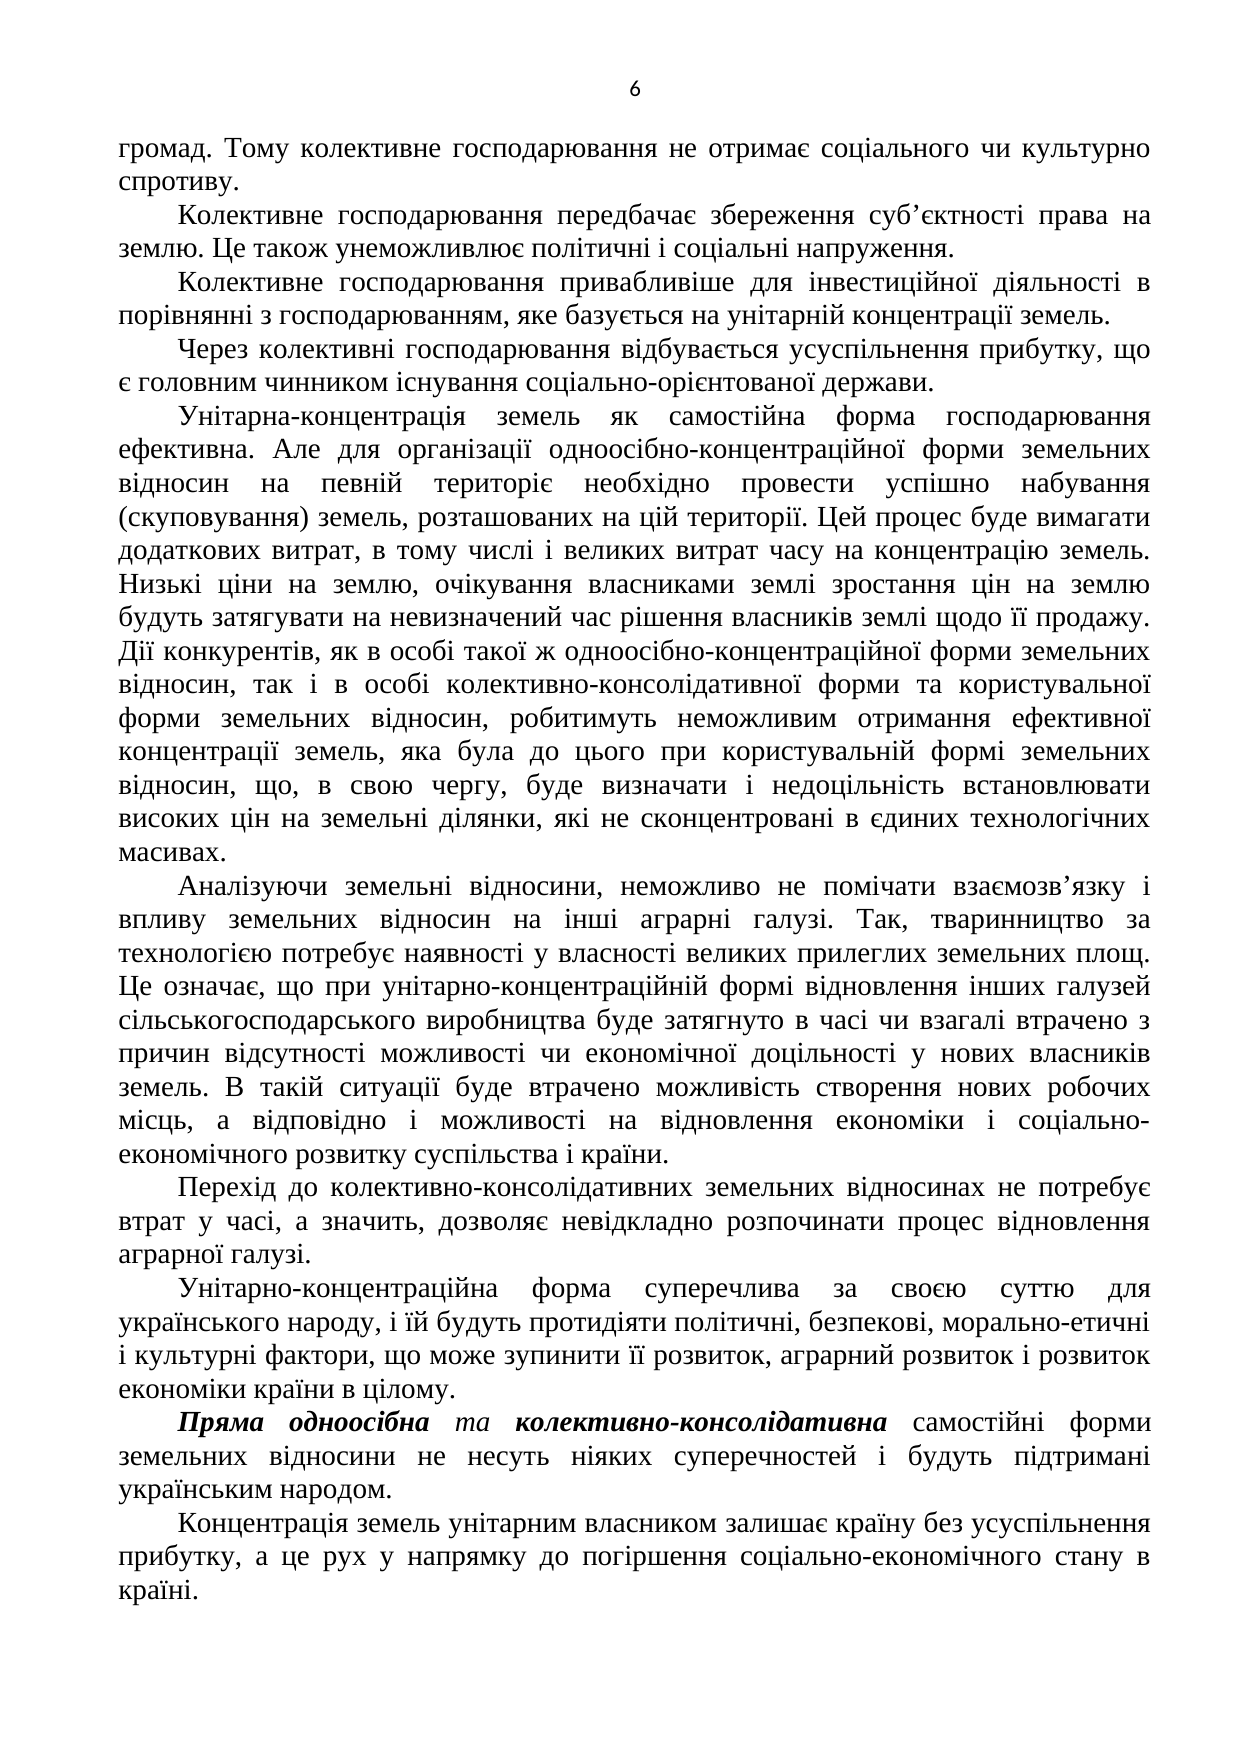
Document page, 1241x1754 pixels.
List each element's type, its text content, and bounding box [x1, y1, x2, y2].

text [118, 130, 1152, 197]
subtitle Унітарно-концентраційна форма суперечлива за своєю суттю для українського народу, і їй будуть протидіяти політичні, безпекові, морально-етичні і культурні фактори, що може зупинити її розвиток, аграрний розвиток і розвиток економіки країни в цілому. [118, 1270, 1152, 1404]
text Аналізуючи земельні відносини, неможливо не помічати взаємозв’язку і впливу земельних відносин на інші аграрні галузі. Так, тваринництво за технологією потребує наявності у власності великих прилеглих земельних площ. Це означає, що при унітарно-концентраційній формі відновлення інших галузей сільськогосподарського виробництва буде затягнуто в часі чи взагалі втрачено з причин відсутності можливості чи економічної доцільності у нових власників земель. В такій ситуації буде втрачено можливість створення нових робочих місць, а відповідно і можливості на відновлення економіки і соціально-економічного розвитку суспільства і країни. [118, 868, 1152, 1169]
text Колективне господарювання передбачає збереження суб’єктності права на землю. Це також унеможливлює політичні і соціальні напруження. [118, 197, 1152, 264]
text Через колективні господарювання відбувається усуспільнення прибутку, що є головним чинником існування соціально-орієнтованої держави. [118, 331, 1152, 398]
subtitle Перехід до колективно-консолідативних земельних відносинах не потребує втрат у часі, а значить, дозволяє невідкладно розпочинати процес відновлення аграрної галузі. [118, 1169, 1152, 1270]
text Колективне господарювання привабливіше для інвестиційної діяльності в порівнянні з господарюванням, яке базується на унітарній концентрації земель. [118, 264, 1152, 331]
subtitle Пряма одноосібна та колективно-консолідативна самостійні форми земельних відносини не несуть ніяких суперечностей і будуть підтримані українським народом. [118, 1404, 1152, 1505]
text Концентрація земель унітарним власником залишає країну без усуспільнення прибутку, а це рух у напрямку до погіршення соціально-економічного стану в країні. [118, 1505, 1152, 1606]
text Унітарна-концентрація земель як самостійна форма господарювання ефективна. Але для організації одноосібно-концентраційної форми земельних відносин на певній територіє необхідно провести успішно набування (скуповування) земель, розташованих на цій території. Цей процес буде вимагати додаткових витрат, в тому числі і великих витрат часу на концентрацію земель. Низькі ціни на землю, очікування власниками землі зростання цін на землю будуть затягувати на невизначений час рішення власників землі щодо її продажу. Дії конкурентів, як в особі такої ж одноосібно-концентраційної форми земельних відносин, так і в особі колективно-консолідативної форми та користувальної форми земельних відносин, робитимуть неможливим отримання ефективної концентрації земель, яка була до цього при користувальній формі земельних відносин, що, в свою чергу, буде визначати і недоцільність встановлювати високих цін на земельні ділянки, які не сконцентровані в єдиних технологічних масивах. [118, 398, 1152, 868]
